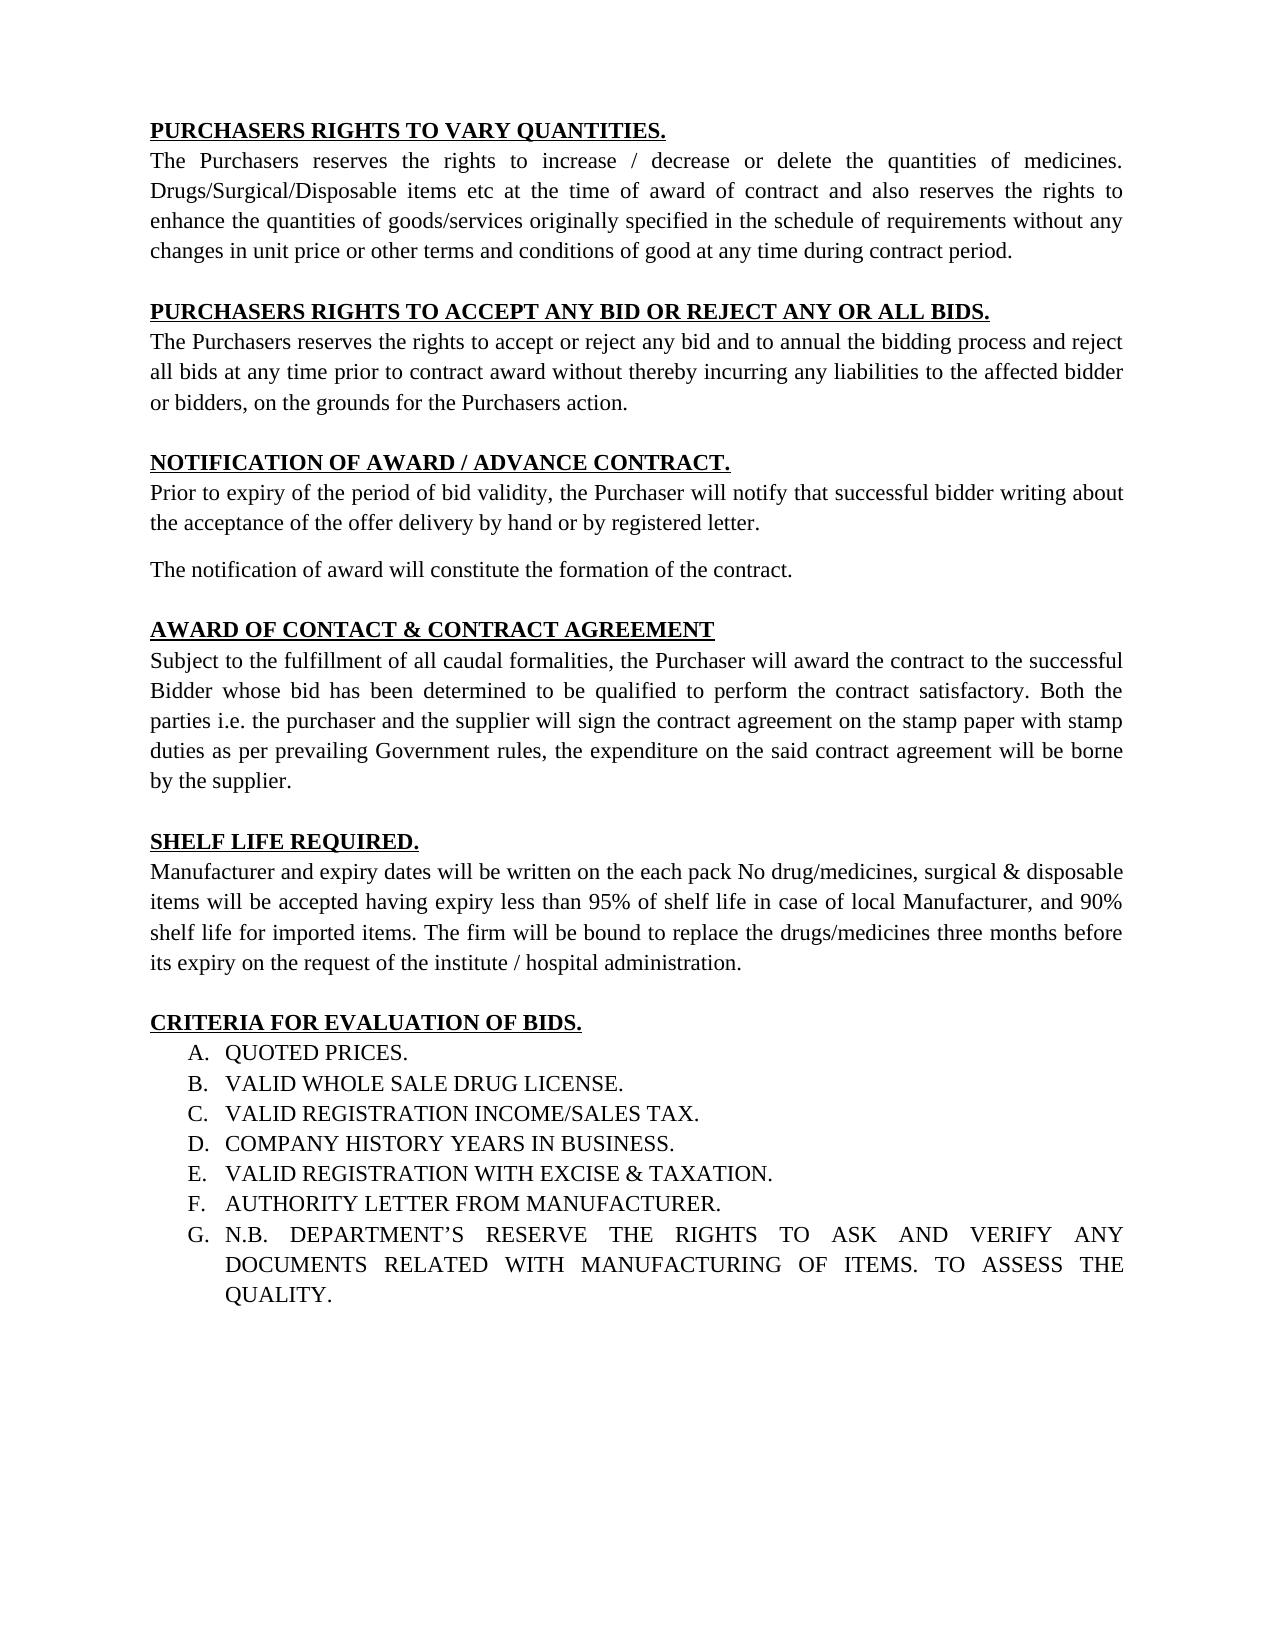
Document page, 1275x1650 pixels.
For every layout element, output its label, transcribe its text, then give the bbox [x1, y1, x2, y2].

list VALID WHOLE SALE DRUG LICENSE. [187, 1069, 1125, 1096]
list SHELF LIFE REQUIRED. [150, 828, 1125, 854]
list AUTHORITY LETTER FROM MANUFACTURER. [187, 1190, 1125, 1217]
list The Purchasers reserves the rights to accept or reject any bid and to annual the bidding process and reject all bids at any time prior to contract award without thereby incurring any liabilities to the affected bidder or bidders, on the grounds for the Purchasers action. [150, 328, 1125, 415]
list Manufacturer and expiry dates will be written on the each pack No drug/medicines, surgical & disposable items will be accepted having expiry less than 95% of shelf life in case of local Manufacturer, and 90% shelf life for imported items. The firm will be bound to replace the drugs/medicines three months before its expiry on the request of the institute / hospital administration. [150, 858, 1125, 975]
list The Purchasers reserves the rights to increase / decrease or delete the quantities of medicines. Drugs/Surgical/Disposable items etc at the time of award of contract and also reserves the rights to enhance the quantities of goods/services originally specified in the schedule of requirements without any changes in unit price or other terms and conditions of good at any time during contract period. [150, 147, 1125, 264]
list Prior to expiry of the period of bid validity, the Purchaser will notify that successful bidder writing about the acceptance of the offer delivery by hand or by registered letter. [150, 479, 1125, 536]
list NOTIFICATION OF AWARD / ADVANCE CONTRACT. [150, 449, 1125, 475]
list PURCHASERS RIGHTS TO ACCEPT ANY BID OR REJECT ANY OR ALL BIDS. [150, 298, 1125, 324]
list QUOTED PRICES. [187, 1039, 1125, 1066]
list VALID REGISTRATION WITH EXCISE & TAXATION. [187, 1160, 1125, 1187]
list COMPANY HISTORY YEARS IN BUSINESS. [187, 1130, 1125, 1156]
list AWARD OF CONTACT & CONTRACT AGREEMENT [150, 616, 1125, 643]
list PURCHASERS RIGHTS TO VARY QUANTITIES. [150, 117, 1125, 143]
list N.B. DEPARTMENT’S RESERVE THE RIGHTS TO ASK AND VERIFY ANY DOCUMENTS RELATED WITH MANUFACTURING OF ITEMS. TO ASSESS THE QUALITY. [187, 1221, 1125, 1307]
list Subject to the fulfillment of all caudal formalities, the Purchaser will award the contract to the successful Bidder whose bid has been determined to be qualified to perform the contract satisfactory. Both the parties i.e. the purchaser and the supplier will sign the contract agreement on the stamp paper with stamp duties as per prevailing Government rules, the expenditure on the said contract agreement will be borne by the supplier. [150, 647, 1125, 794]
list CRITERIA FOR EVALUATION OF BIDS. [150, 1009, 1125, 1036]
list VALID REGISTRATION INCOME/SALES TAX. [187, 1100, 1125, 1126]
list The notification of award will constitute the formation of the contract. [150, 556, 1125, 582]
